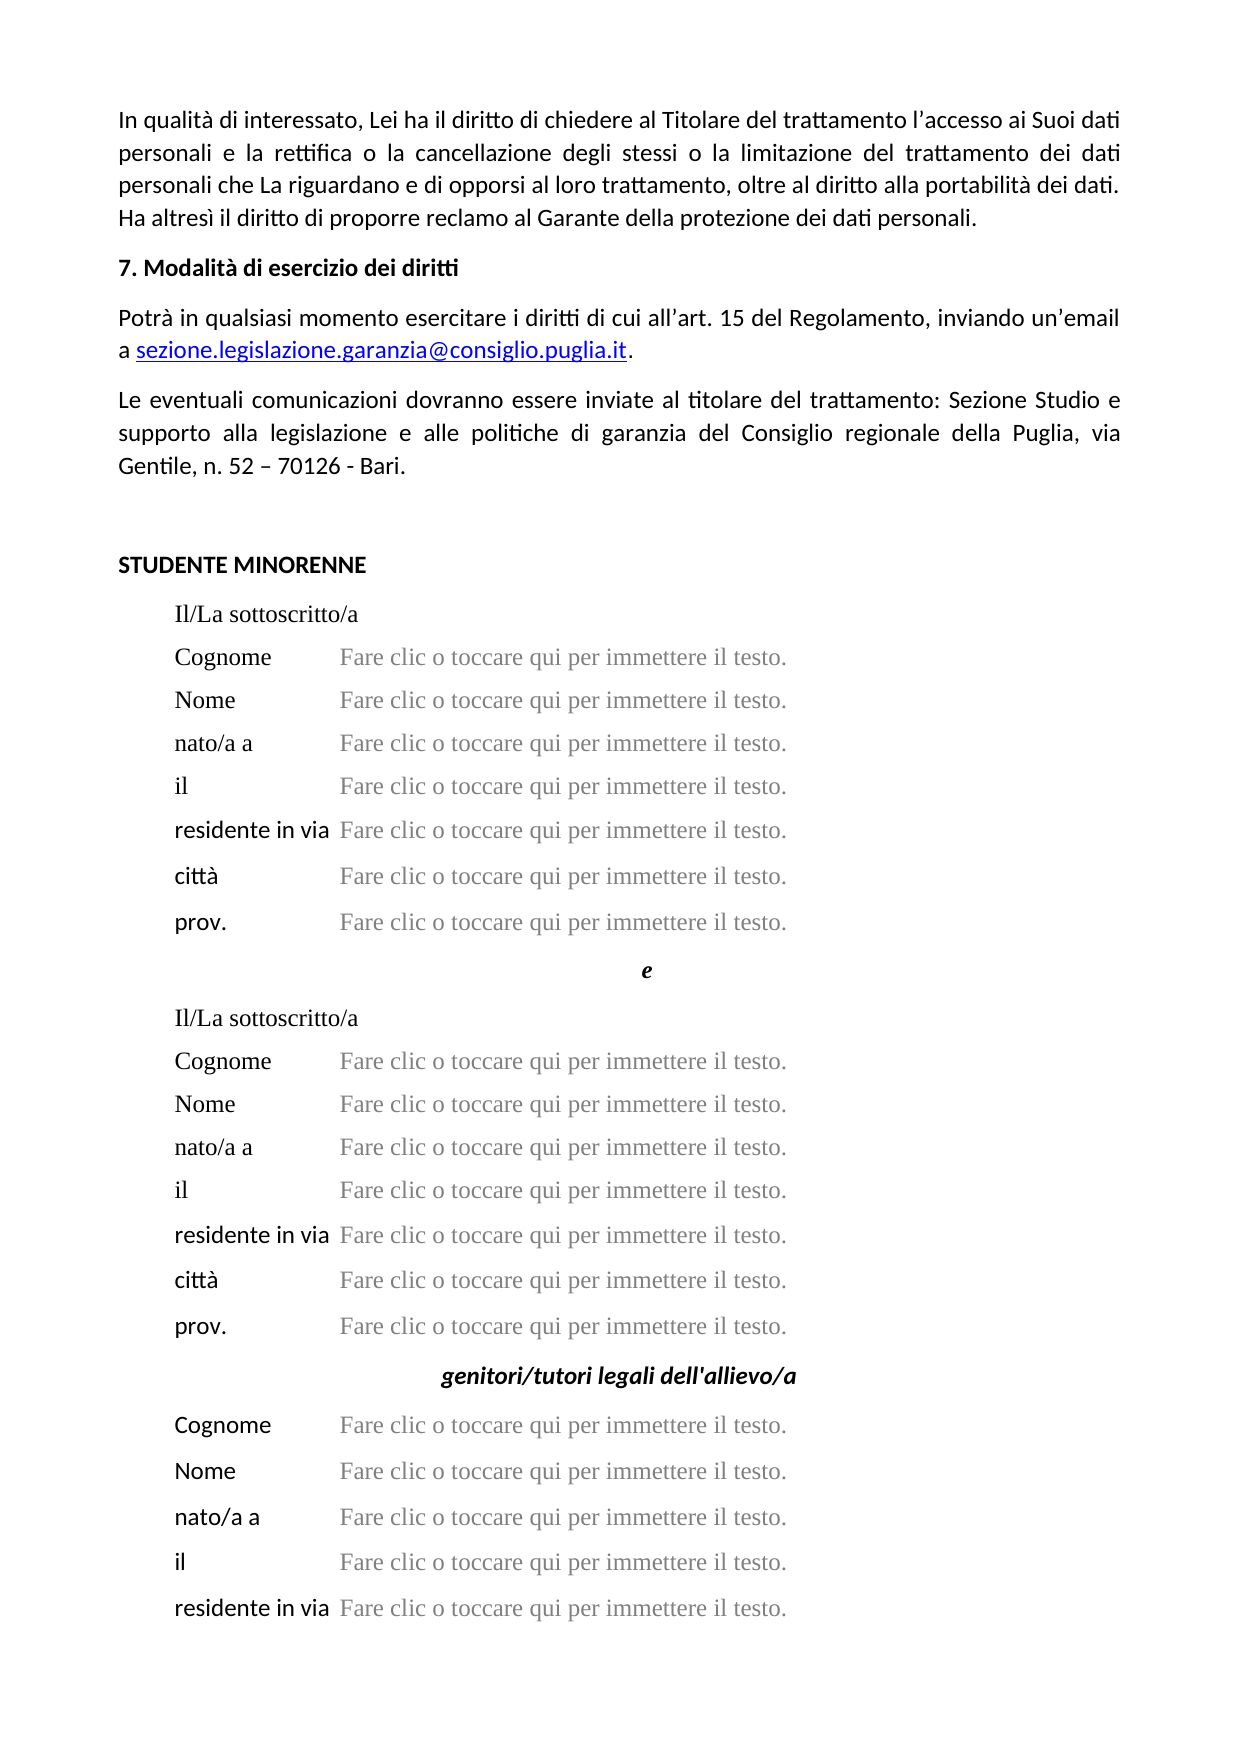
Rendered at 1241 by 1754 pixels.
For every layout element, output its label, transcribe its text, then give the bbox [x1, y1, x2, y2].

text 7. Modalità di esercizio dei diritti [118, 252, 1122, 283]
text prov. [118, 906, 1122, 936]
text Nome [174, 1089, 1055, 1118]
text il [174, 1176, 1055, 1204]
text Potrà in qualsiasi momento esercitare i diritti di cui all’art. 15 del Regolamento, inviando un’email a sezione.legislazione.garanzia@consiglio.puglia.it. [118, 302, 1122, 365]
text città [174, 860, 1055, 891]
text genitori/tutori legali dell'allievo/a [118, 1360, 1122, 1390]
text residente in via [174, 1592, 1055, 1623]
text nato/a a [174, 1132, 1055, 1161]
text Cognome [174, 1409, 1055, 1440]
text residente in via [174, 1219, 1055, 1249]
text il [174, 1547, 1055, 1577]
text Il/La sottoscritto/a [174, 1003, 1055, 1032]
text Cognome [174, 1046, 1055, 1075]
text e [118, 955, 1122, 984]
text Nome [174, 1455, 1055, 1486]
text STUDENTE MINORENNE [118, 549, 1122, 580]
text città [174, 1264, 1055, 1295]
text Le eventuali comunicazioni dovranno essere inviate al titolare del trattamento: Sezione Studio e supporto alla legislazione e alle politiche di garanzia del Consiglio regionale della Puglia, via Gentile, n. 52 – 70126 - Bari. [118, 384, 1122, 481]
text Nome [174, 685, 1055, 714]
text residente in via [174, 814, 1055, 845]
text Cognome [174, 642, 1055, 671]
text prov. [118, 1310, 1122, 1341]
text Il/La sottoscritto/a [174, 599, 1055, 627]
text nato/a a [174, 728, 1055, 757]
text nato/a a [174, 1501, 1055, 1531]
text In qualità di interessato, Lei ha il diritto di chiedere al Titolare del trattamento l’accesso ai Suoi dati personali e la rettifica o la cancellazione degli stessi o la limitazione del trattamento dei dati personali che La riguardano e di opporsi al loro trattamento, oltre al diritto alla portabilità dei dati. Ha altresì il diritto di proporre reclamo al Garante della protezione dei dati personali. [118, 104, 1122, 233]
text il [174, 771, 1055, 800]
